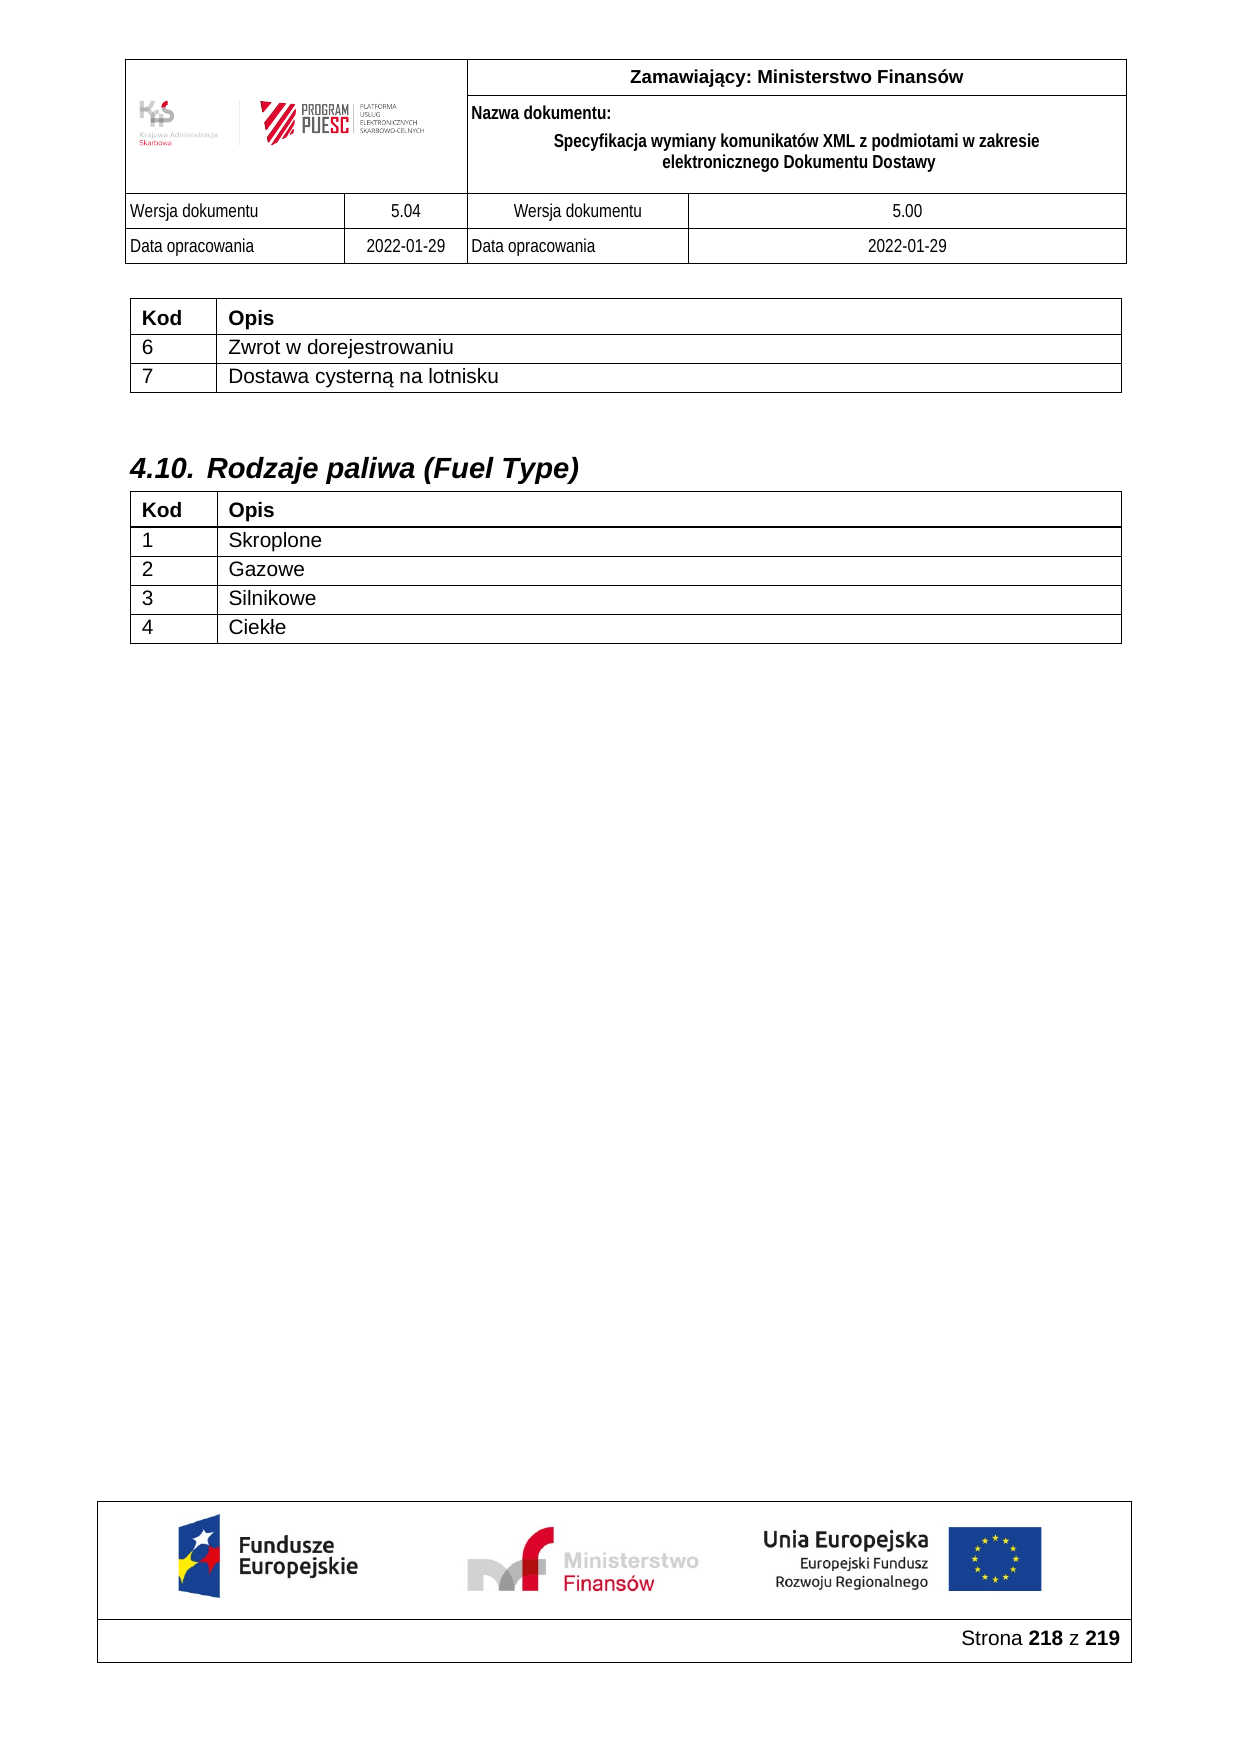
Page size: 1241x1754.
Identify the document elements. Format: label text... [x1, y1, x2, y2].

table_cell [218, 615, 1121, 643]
picture [129, 90, 424, 156]
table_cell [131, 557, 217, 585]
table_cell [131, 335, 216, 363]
picture [178, 1514, 1042, 1598]
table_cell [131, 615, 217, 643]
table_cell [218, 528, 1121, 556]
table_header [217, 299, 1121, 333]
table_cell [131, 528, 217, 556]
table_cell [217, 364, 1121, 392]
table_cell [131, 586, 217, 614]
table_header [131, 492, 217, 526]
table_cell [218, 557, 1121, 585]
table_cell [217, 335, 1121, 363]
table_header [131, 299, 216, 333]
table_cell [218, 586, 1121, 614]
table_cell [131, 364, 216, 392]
text Rodzaje paliwa (Fuel Type) [130, 451, 1122, 485]
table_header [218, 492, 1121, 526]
